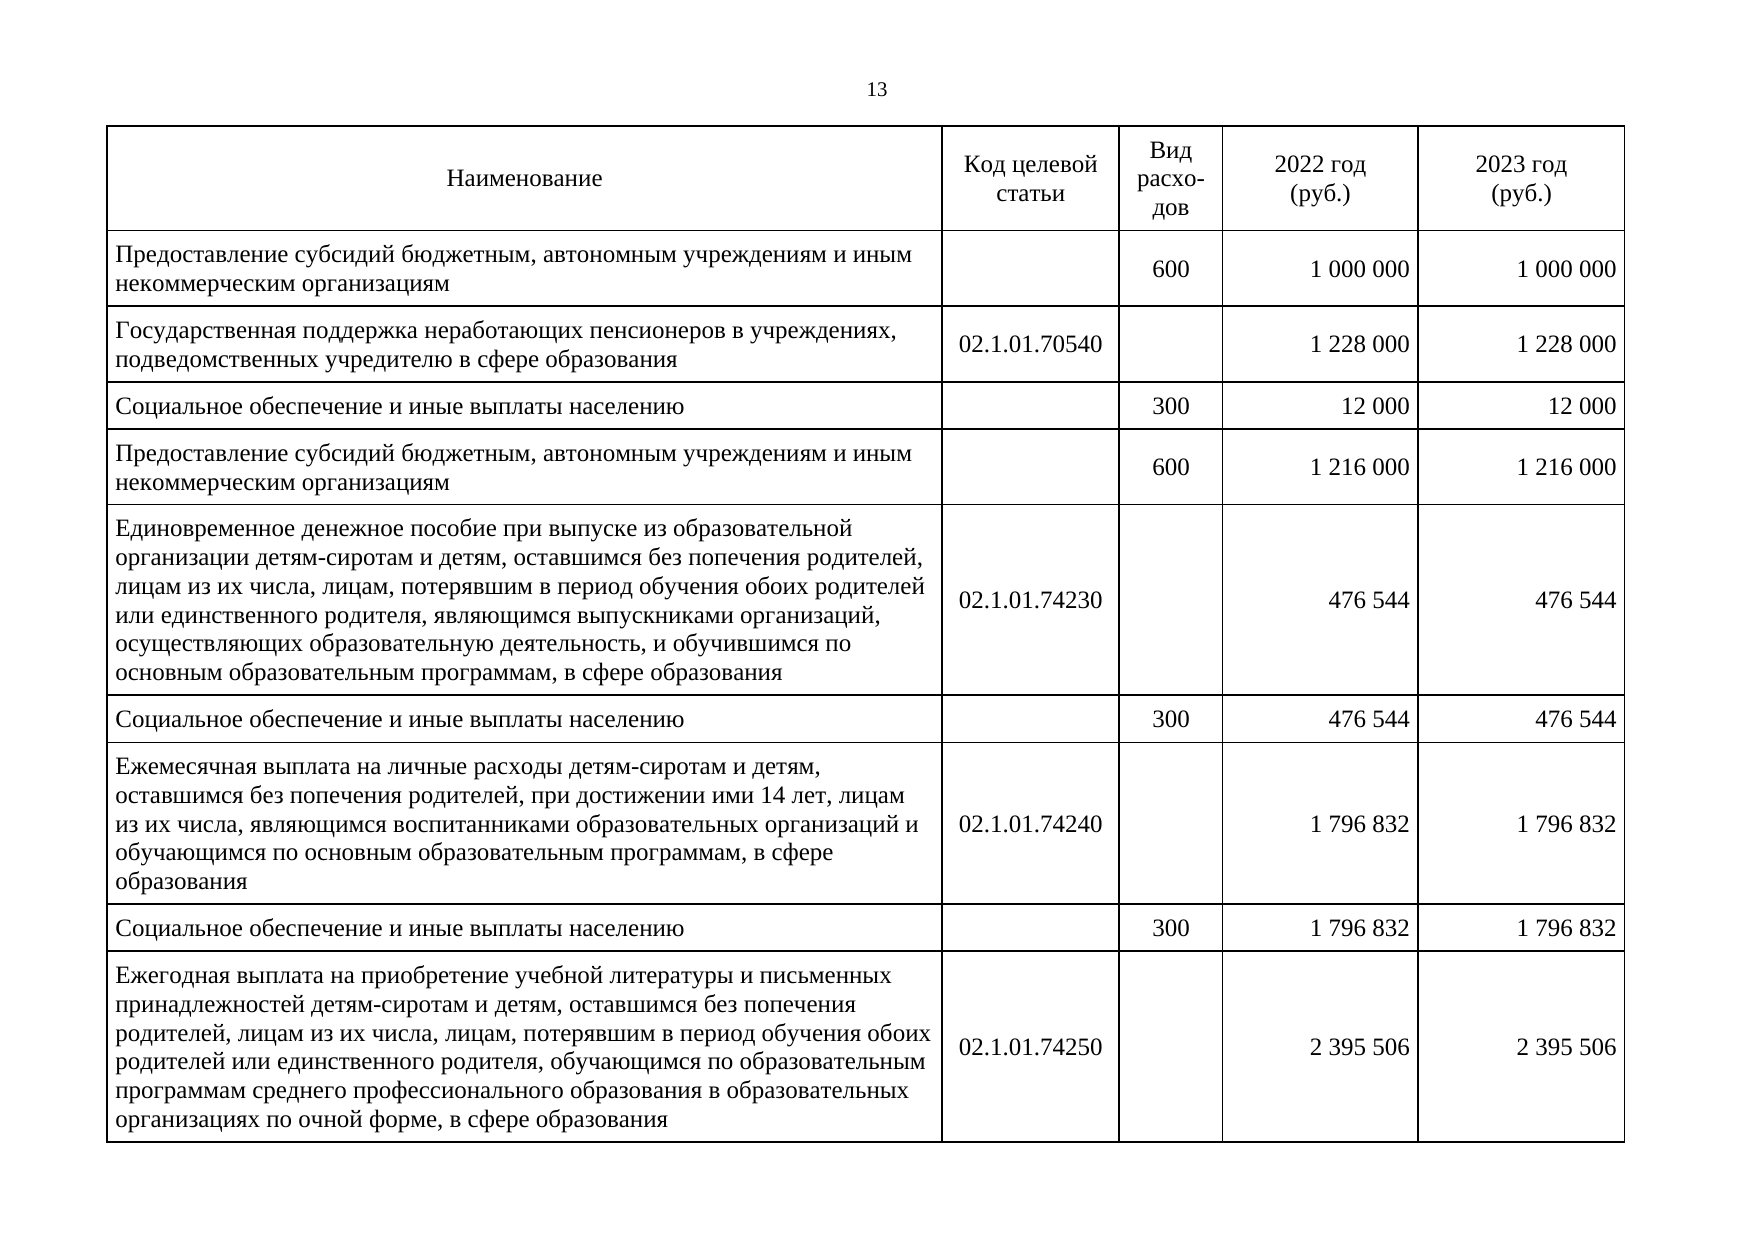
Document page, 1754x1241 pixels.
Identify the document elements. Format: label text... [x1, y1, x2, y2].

table_cell [943, 696, 1118, 741]
table_cell Социальное обеспечение и иные выплаты населению [108, 383, 941, 428]
table_header [1120, 127, 1222, 229]
table_header [1223, 127, 1417, 229]
table_cell 1 000 000 [1419, 231, 1624, 305]
table_cell Единовременное денежное пособие при выпуске из образовательной организации детям-сиротам и детям, оставшимся без попечения родителей, лицам из их числа, лицам, потерявшим в период обучения обоих родителей или единственного родителя, являющимся выпускниками организаций, осуществляющих образовательную деятельность, и обучившимся по основным образовательным программам, в сфере образования [108, 505, 941, 694]
table_cell 1 796 832 [1223, 743, 1417, 903]
table_cell 02.1.01.74240 [943, 743, 1118, 903]
table_cell [943, 905, 1118, 950]
table_cell Предоставление субсидий бюджетным, автономным учреждениям и иным некоммерческим организациям [108, 430, 941, 504]
table_cell 476 544 [1419, 696, 1624, 741]
table_cell Ежемесячная выплата на личные расходы детям-сиротам и детям, оставшимся без попечения родителей, при достижении ими 14 лет, лицам из их числа, являющимся воспитанниками образовательных организаций и обучающимся по основным образовательным программам, в сфере образования [108, 743, 941, 903]
table_header [108, 127, 941, 229]
table_cell 1 216 000 [1419, 430, 1624, 504]
table_cell 300 [1120, 383, 1222, 428]
table_cell Ежегодная выплата на приобретение учебной литературы и письменных принадлежностей детям-сиротам и детям, оставшимся без попечения родителей, лицам из их числа, лицам, потерявшим в период обучения обоих родителей или единственного родителя, обучающимся по образовательным программам среднего профессионального образования в образовательных организациях по очной форме, в сфере образования [108, 952, 941, 1141]
table_cell 300 [1120, 905, 1222, 950]
table_cell [1120, 952, 1222, 1141]
table_cell 476 544 [1223, 505, 1417, 694]
table_cell 476 544 [1419, 505, 1624, 694]
table_cell [1120, 307, 1222, 381]
table_cell Социальное обеспечение и иные выплаты населению [108, 905, 941, 950]
table_cell 1 228 000 [1223, 307, 1417, 381]
table_cell 1 216 000 [1223, 430, 1417, 504]
table_cell 2 395 506 [1223, 952, 1417, 1141]
table_cell Предоставление субсидий бюджетным, автономным учреждениям и иным некоммерческим организациям [108, 231, 941, 305]
table_cell [1120, 505, 1222, 694]
table_cell Государственная поддержка неработающих пенсионеров в учреждениях, подведомственных учредителю в сфере образования [108, 307, 941, 381]
table_cell 600 [1120, 231, 1222, 305]
table_cell [1120, 743, 1222, 903]
table_cell 1 228 000 [1419, 307, 1624, 381]
table_cell 1 796 832 [1223, 905, 1417, 950]
table_header [1419, 127, 1624, 229]
table_cell 02.1.01.70540 [943, 307, 1118, 381]
table_cell 1 796 832 [1419, 905, 1624, 950]
table_cell 02.1.01.74250 [943, 952, 1118, 1141]
table_cell 12 000 [1223, 383, 1417, 428]
table_cell 476 544 [1223, 696, 1417, 741]
table_cell 1 000 000 [1223, 231, 1417, 305]
table_cell 1 796 832 [1419, 743, 1624, 903]
table_cell 2 395 506 [1419, 952, 1624, 1141]
table_cell 300 [1120, 696, 1222, 741]
table_cell [943, 430, 1118, 504]
table_cell [943, 383, 1118, 428]
table_cell Социальное обеспечение и иные выплаты населению [108, 696, 941, 741]
table_cell [943, 231, 1118, 305]
table_header [943, 127, 1118, 229]
table_cell 02.1.01.74230 [943, 505, 1118, 694]
table_cell 12 000 [1419, 383, 1624, 428]
table_cell 600 [1120, 430, 1222, 504]
